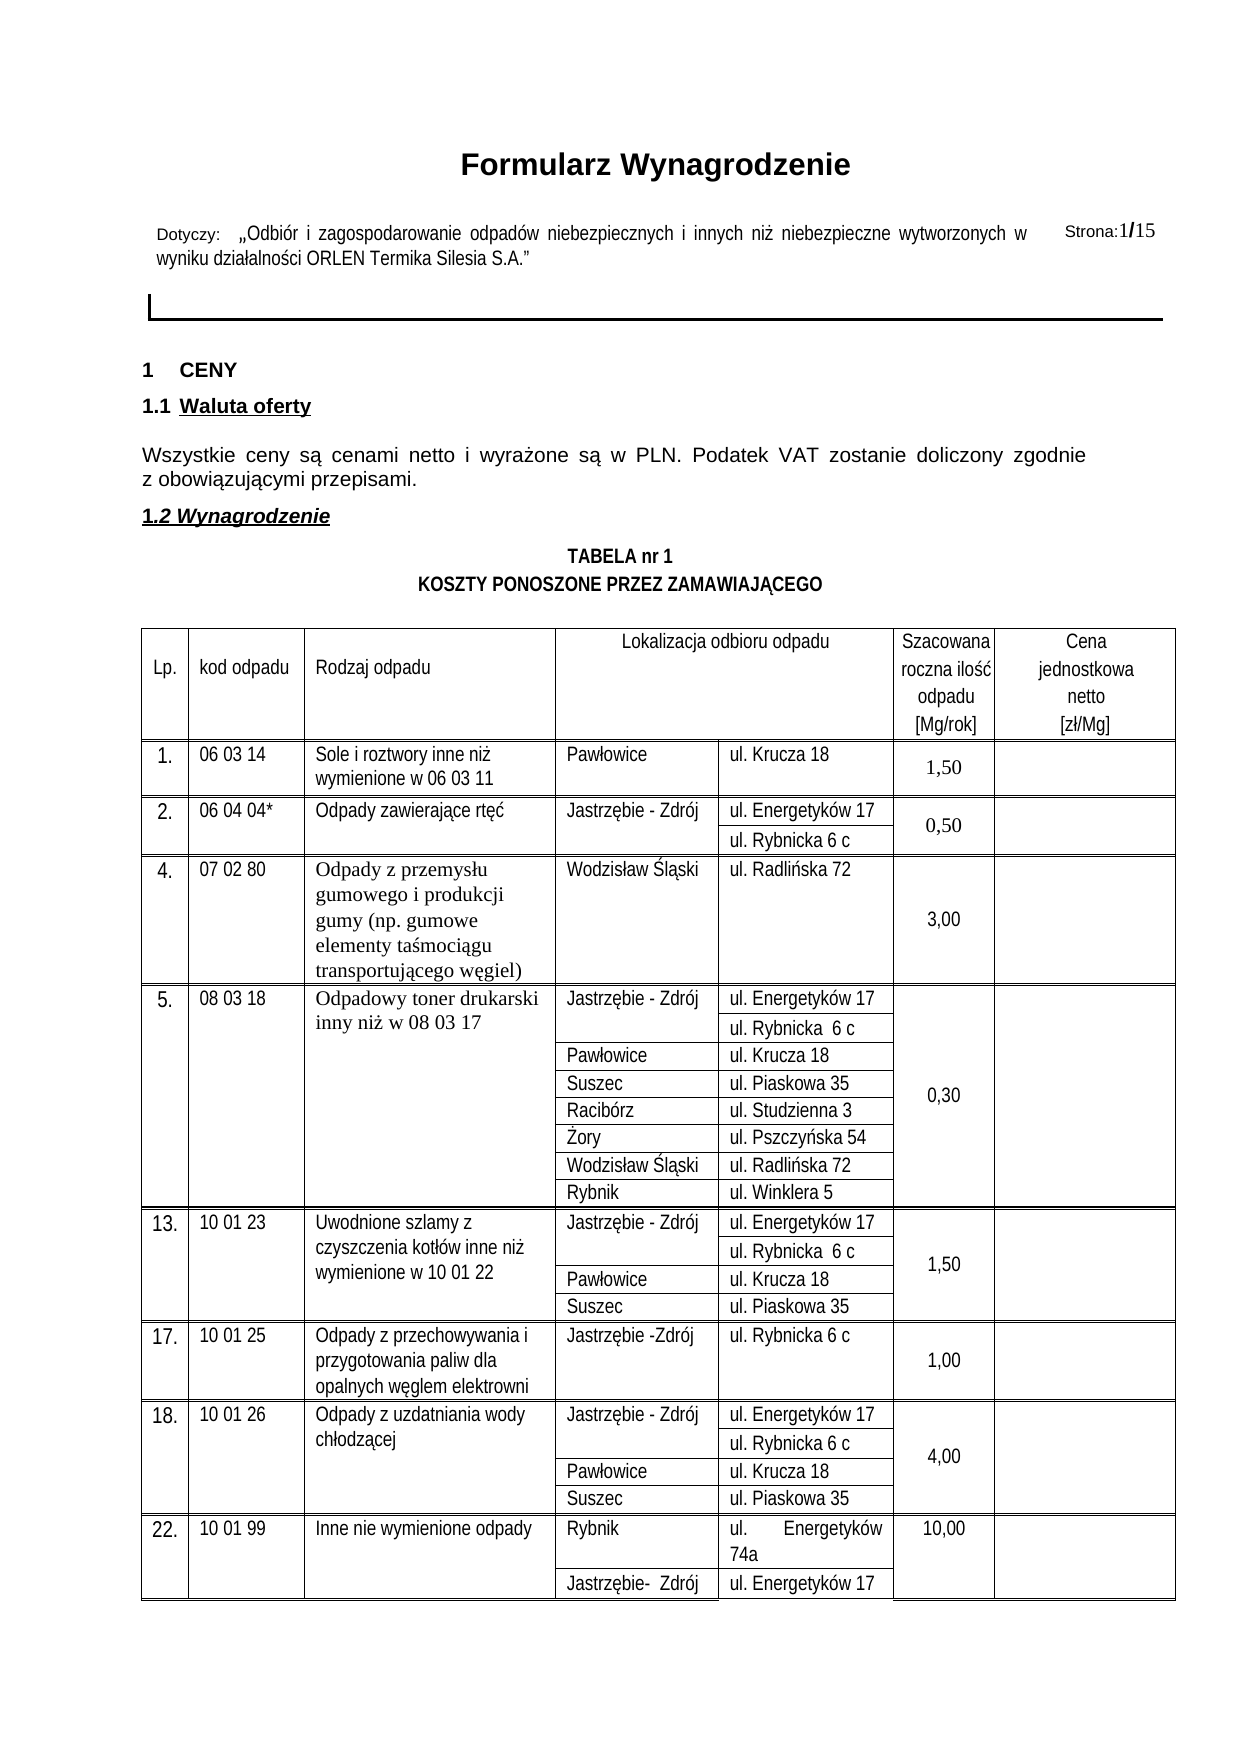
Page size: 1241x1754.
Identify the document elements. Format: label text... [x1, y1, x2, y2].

table_cell ul. Krucza 18 [719, 1266, 893, 1293]
table_cell 1,50 [894, 742, 994, 795]
table_cell [995, 1210, 1175, 1320]
table_cell Suszec [556, 1294, 718, 1320]
table_cell ul. Rybnicka 6 c [719, 1014, 893, 1042]
subtitle CENY [142, 358, 1098, 382]
table_cell ul. Energetyków 17 [719, 1402, 893, 1428]
table_header Lokalizacja odbioru odpadu [556, 629, 893, 739]
table_cell ul. Energetyków 17 [719, 986, 893, 1013]
table_cell Żory [556, 1125, 718, 1152]
table_cell Pawłowice [556, 1043, 718, 1069]
table_cell 06 03 14 [189, 742, 304, 795]
table_cell [995, 986, 1175, 1206]
table_cell 4,00 [894, 1402, 994, 1512]
table_cell [995, 742, 1175, 795]
table_cell [995, 1402, 1175, 1512]
table_cell ul. Radlińska 72 [719, 1153, 893, 1179]
table_cell Suszec [556, 1071, 718, 1097]
table_cell Suszec [556, 1486, 718, 1512]
table_cell [995, 1323, 1175, 1399]
table_cell Rybnik [556, 1516, 718, 1568]
table_cell ul. Rybnicka 6 c [719, 1237, 893, 1265]
table_cell ul. Energetyków 17 [719, 798, 893, 824]
table_header Cena jednostkowa netto [zł/Mg] [995, 629, 1175, 739]
table_header Lp. [142, 629, 188, 739]
table_cell Jastrzębie - Zdrój [556, 1210, 718, 1265]
text TABELA nr 1 [142, 540, 1098, 569]
table_cell ul. Energetyków 17 [719, 1210, 893, 1236]
table_header kod odpadu [189, 629, 304, 739]
table_cell Jastrzębie -Zdrój [556, 1323, 718, 1399]
table_cell Pawłowice [556, 742, 718, 795]
table_cell 10 01 23 [189, 1210, 304, 1320]
table_cell 10 01 26 [189, 1402, 304, 1512]
table_cell ul. Rybnicka 6 c [719, 826, 893, 854]
table_cell [142, 1402, 188, 1512]
table_cell [142, 1210, 188, 1320]
table_cell ul. Piaskowa 35 [719, 1486, 893, 1512]
table_cell Wodzisław Śląski [556, 857, 718, 983]
table_cell Rybnik [556, 1180, 718, 1206]
table_cell ul. Winklera 5 [719, 1180, 893, 1206]
table_cell [142, 1516, 188, 1598]
table_cell ul. Piaskowa 35 [719, 1071, 893, 1097]
table_cell ul. Krucza 18 [719, 742, 893, 795]
table_cell ul. Studzienna 3 [719, 1098, 893, 1124]
table_cell Jastrzębie - Zdrój [556, 986, 718, 1042]
table_cell Racibórz [556, 1098, 718, 1124]
table_cell Pawłowice [556, 1266, 718, 1293]
table_cell Odpadowy toner drukarski inny niż w 08 03 17 [305, 986, 555, 1206]
table_cell Jastrzębie - Zdrój [556, 1402, 718, 1458]
table_cell 0,50 [894, 798, 994, 854]
table_cell [142, 857, 188, 983]
table_cell [995, 798, 1175, 854]
table_cell 10,00 [894, 1516, 994, 1598]
table_cell Odpady z przechowywania i przygotowania paliw dla opalnych węglem elektrowni [305, 1323, 555, 1399]
table_cell ul. Energetyków 74a [719, 1516, 893, 1568]
table_cell ul. Radlińska 72 [719, 857, 893, 983]
table_cell 0,30 [894, 986, 994, 1206]
table_cell 07 02 80 [189, 857, 304, 983]
table_cell ul. Energetyków 17 [719, 1569, 893, 1598]
table_cell 10 01 99 [189, 1516, 304, 1598]
table_cell Jastrzębie - Zdrój [556, 798, 718, 854]
table_cell 1,00 [894, 1323, 994, 1399]
table_cell ul. Krucza 18 [719, 1043, 893, 1069]
table_cell [995, 1516, 1175, 1598]
table_cell ul. Pszczyńska 54 [719, 1125, 893, 1152]
table_cell ul. Piaskowa 35 [719, 1294, 893, 1320]
table_cell [142, 742, 188, 795]
subtitle 1.2 Wynagrodzenie [142, 503, 1098, 527]
table_cell 1,50 [894, 1210, 994, 1320]
table_cell Sole i roztwory inne niż wymienione w 06 03 11 [305, 742, 555, 795]
table_cell ul. Rybnicka 6 c [719, 1323, 893, 1399]
table_cell [142, 986, 188, 1206]
table_cell Jastrzębie- Zdrój [556, 1569, 718, 1598]
table_cell 10 01 25 [189, 1323, 304, 1399]
table_cell Pawłowice [556, 1459, 718, 1485]
table_cell Uwodnione szlamy z czyszczenia kotłów inne niż wymienione w 10 01 22 [305, 1210, 555, 1320]
text Wszystkie ceny są cenami netto i wyrażone są w PLN. Podatek VAT zostanie doliczony zgodnie z obowiązującymi przepisami. [142, 443, 1098, 491]
table_cell Inne nie wymienione odpady [305, 1516, 555, 1598]
table_cell 06 04 04* [189, 798, 304, 854]
table_cell Wodzisław Śląski [556, 1153, 718, 1179]
table_header Rodzaj odpadu [305, 629, 555, 739]
table_cell ul. Krucza 18 [719, 1459, 893, 1485]
subtitle Waluta oferty [142, 394, 1098, 418]
table_cell ul. Rybnicka 6 c [719, 1429, 893, 1458]
table_cell 3,00 [894, 857, 994, 983]
table_cell [142, 1323, 188, 1399]
table_cell 08 03 18 [189, 986, 304, 1206]
table_cell Odpady zawierające rtęć [305, 798, 555, 854]
table_header Szacowana roczna ilość odpadu [Mg/rok] [894, 629, 994, 739]
table_cell [995, 857, 1175, 983]
text KOSZTY PONOSZONE PRZEZ ZAMAWIAJĄCEGO [142, 569, 1098, 598]
table_cell Odpady z uzdatniania wody chłodzącej [305, 1402, 555, 1512]
table_cell [142, 798, 188, 854]
table_cell Odpady z przemysłu gumowego i produkcji gumy (np. gumowe elementy taśmociągu transportującego węgiel) [305, 857, 555, 983]
